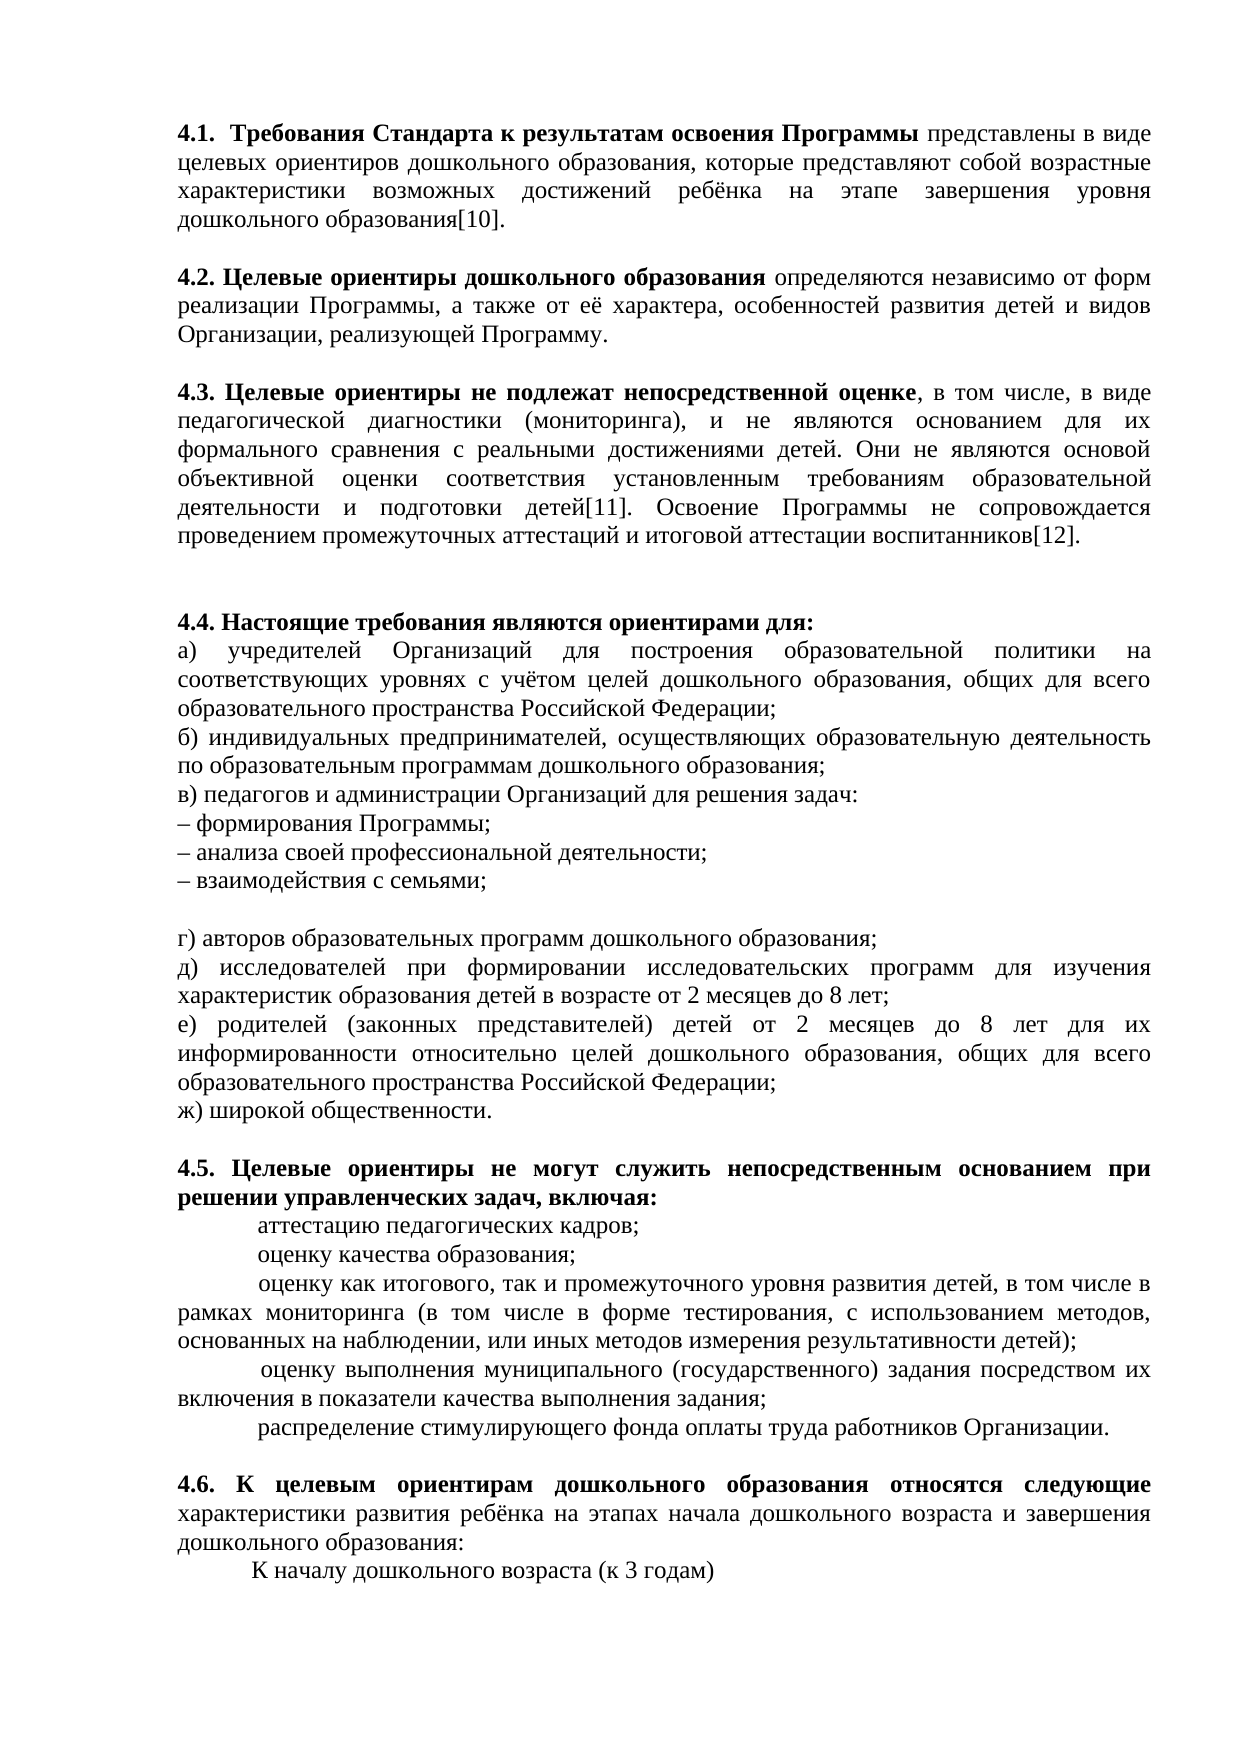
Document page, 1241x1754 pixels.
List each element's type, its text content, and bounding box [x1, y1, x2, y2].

text аттестацию педагогических кадров; [177, 1211, 1152, 1239]
text – анализа своей профессиональной деятельности; [177, 837, 1152, 866]
text оценку выполнения муниципального (государственного) задания посредством их включения в показатели качества выполнения задания; [177, 1354, 1152, 1412]
text 4.6. К целевым ориентирам дошкольного образования относятся следующие характеристики развития ребёнка на этапах начала дошкольного возраста и завершения дошкольного образования: [177, 1469, 1152, 1556]
text г) авторов образовательных программ дошкольного образования; [177, 923, 1152, 952]
text – формирования Программы; [177, 808, 1152, 837]
text ж) широкой общественности. [177, 1096, 1152, 1124]
text б) индивидуальных предпринимателей, осуществляющих образовательную деятельность по образовательным программам дошкольного образования; [177, 722, 1152, 779]
text оценку как итогового, так и промежуточного уровня развития детей, в том числе в рамках мониторинга (в том числе в форме тестирования, с использованием методов, основанных на наблюдении, или иных методов измерения результативности детей); [177, 1268, 1152, 1354]
text 4.5. Целевые ориентиры не могут служить непосредственным основанием при решении управленческих задач, включая: [177, 1153, 1152, 1211]
text – взаимодействия с семьями; [177, 866, 1152, 894]
text 4.4. Настоящие требования являются ориентирами для: [177, 607, 1152, 636]
text а) учредителей Организаций для построения образовательной политики на соответствующих уровнях с учётом целей дошкольного образования, общих для всего образовательного пространства Российской Федерации; [177, 636, 1152, 722]
text 4.2. Целевые ориентиры дошкольного образования определяются независимо от форм реализации Программы, а также от её характера, особенностей развития детей и видов Организации, реализующей Программу. [177, 262, 1152, 348]
text в) педагогов и администрации Организаций для решения задач: [177, 779, 1152, 808]
text е) родителей (законных представителей) детей от 2 месяцев до 8 лет для их информированности относительно целей дошкольного образования, общих для всего образовательного пространства Российской Федерации; [177, 1009, 1152, 1096]
text 4.3. Целевые ориентиры не подлежат непосредственной оценке, в том числе, в виде педагогической диагностики (мониторинга), и не являются основанием для их формального сравнения с реальными достижениями детей. Они не являются основой объективной оценки соответствия установленным требованиям образовательной деятельности и подготовки детей[11]. Освоение Программы не сопровождается проведением промежуточных аттестаций и итоговой аттестации воспитанников[12]. [177, 377, 1152, 549]
text оценку качества образования; [177, 1239, 1152, 1268]
text распределение стимулирующего фонда оплаты труда работников Организации. [177, 1412, 1152, 1441]
text К началу дошкольного возраста (к 3 годам) [177, 1556, 1152, 1584]
text д) исследователей при формировании исследовательских программ для изучения характеристик образования детей в возрасте от 2 месяцев до 8 лет; [177, 952, 1152, 1009]
text 4.1. Требования Стандарта к результатам освоения Программы представлены в виде целевых ориентиров дошкольного образования, которые представляют собой возрастные характеристики возможных достижений ребёнка на этапе завершения уровня дошкольного образования[10]. [177, 118, 1152, 233]
